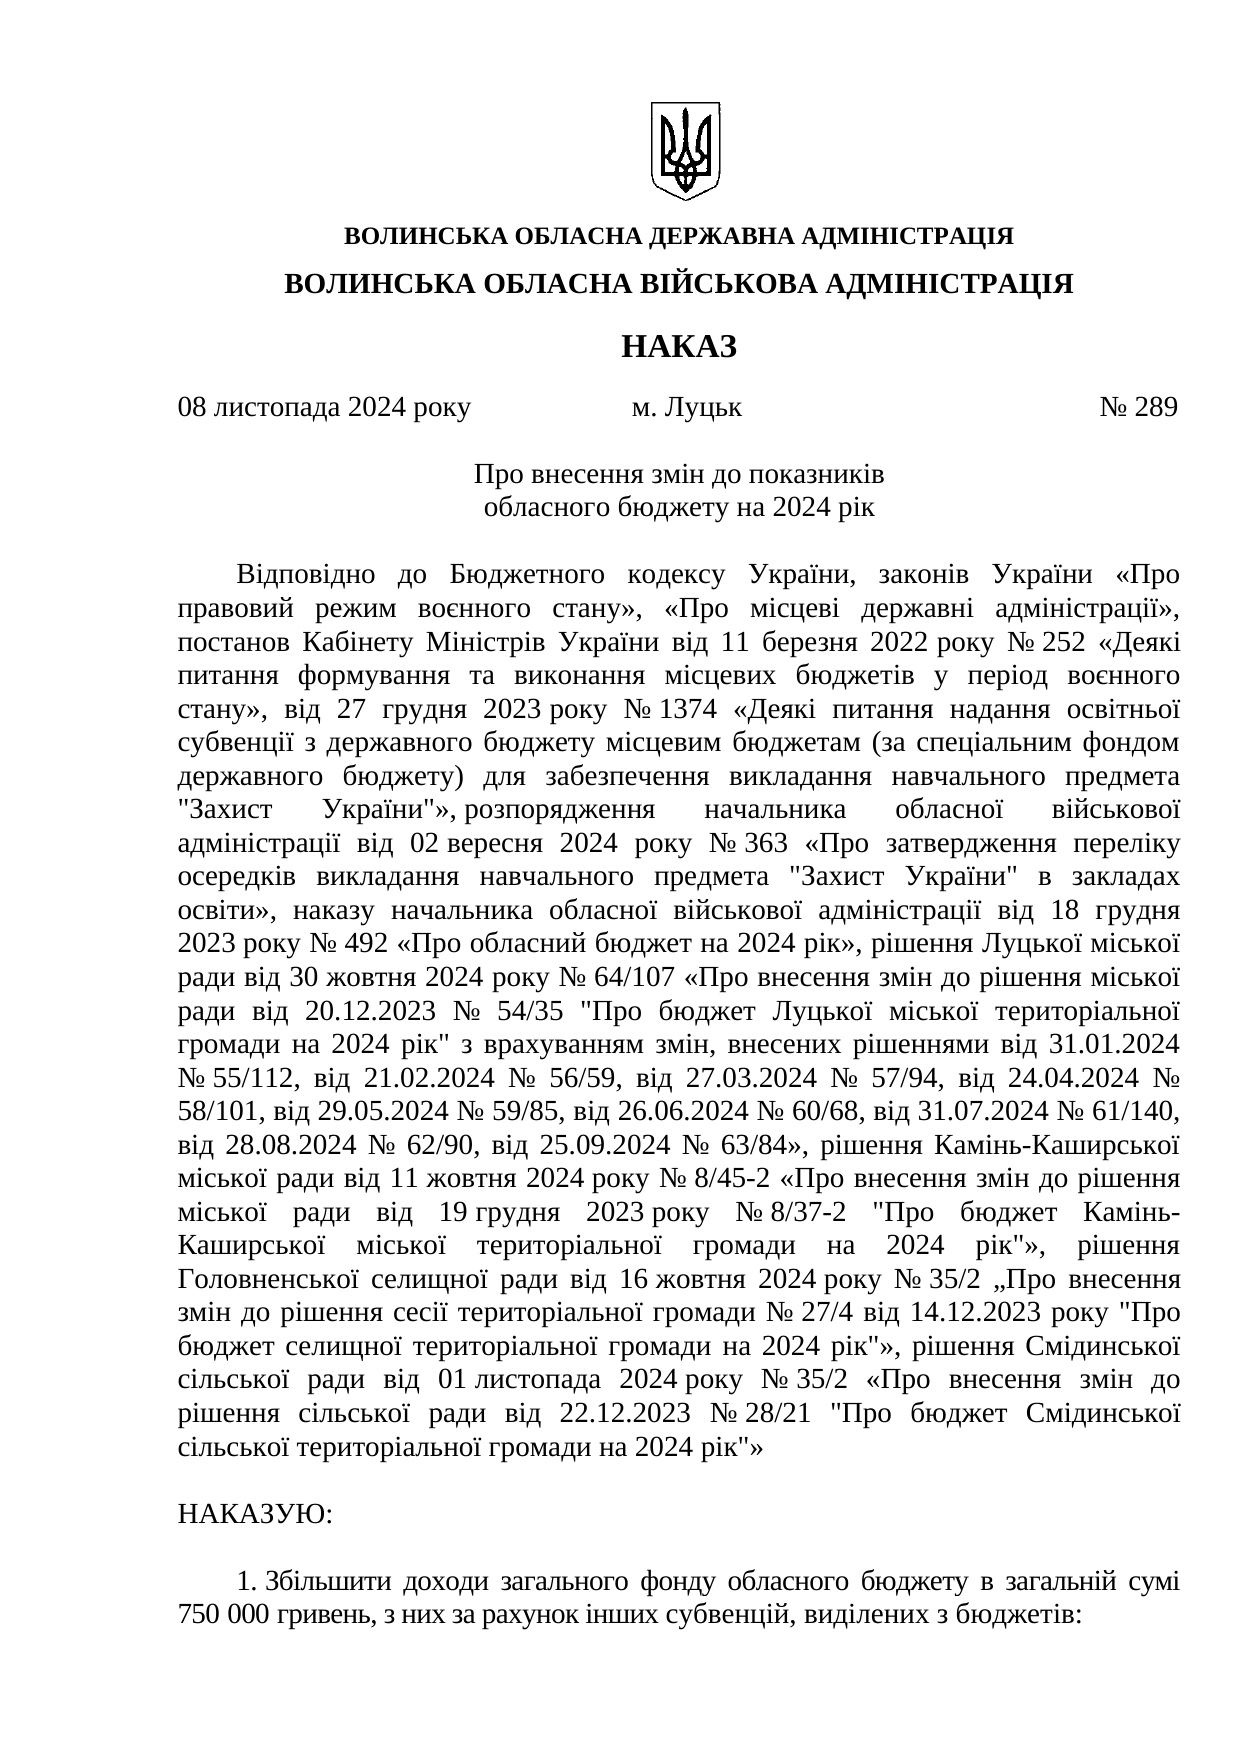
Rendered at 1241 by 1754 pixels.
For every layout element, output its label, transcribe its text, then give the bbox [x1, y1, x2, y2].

text 08 листопада 2024 року м. Луцьк № 289 [177, 389, 1181, 422]
text НАКАЗУЮ: [177, 1496, 1181, 1529]
subtitle ВОЛИНСЬКА ОБЛАСНА ДЕРЖАВНА АДМІНІСТРАЦІЯ [177, 221, 1181, 250]
text НАКАЗ [177, 326, 1181, 365]
text Відповідно до Бюджетного кодексу України, законів України «Про правовий режим воєнного стану», «Про місцеві державні адміністрації», постанов Кабінету Міністрів України від 11 березня 2022 року № 252 «Деякі питання формування та виконання місцевих бюджетів у період воєнного стану», від 27 грудня 2023 року № 1374 «Деякі питання надання освітньої субвенції з державного бюджету місцевим бюджетам (за спеціальним фондом державного бюджету) для забезпечення викладання навчального предмета "Захист України"», розпорядження начальника обласної військової адміністрації від 02 вересня 2024 року № 363 «Про затвердження переліку осередків викладання навчального предмета "Захист України" в закладах освіти», наказу начальника обласної військової адміністрації від 18 грудня 2023 року № 492 «Про обласний бюджет на 2024 рік», рішення Луцької міської ради від 30 жовтня 2024 року № 64/107 «Про внесення змін до рішення міської ради від 20.12.2023 № 54/35 "Про бюджет Луцької міської територіальної громади на 2024 рік" з врахуванням змін, внесених рішеннями від 31.01.2024 № 55/112, від 21.02.2024 № 56/59, від 27.03.2024 № 57/94, від 24.04.2024 № 58/101, від 29.05.2024 № 59/85, від 26.06.2024 № 60/68, від 31.07.2024 № 61/140, від 28.08.2024 № 62/90, від 25.09.2024 № 63/84», рішення Камінь-Каширської міської ради від 11 жовтня 2024 року № 8/45-2 «Про внесення змін до рішення міської ради від 19 грудня 2023 року № 8/37-2 "Про бюджет Камінь-Каширської міської територіальної громади на 2024 рік"», рішення Головненської селищної ради від 16 жовтня 2024 року № 35/2 „Про внесення змін до рішення сесії територіальної громади № 27/4 від 14.12.2023 року "Про бюджет селищної територіальної громади на 2024 рік"», рішення Смідинської сільської ради від 01 листопада 2024 року № 35/2 «Про внесення змін до рішення сільської ради від 22.12.2023 № 28/21 "Про бюджет Смідинської сільської територіальної громади на 2024 рік"» [177, 557, 1181, 1462]
picture [650, 101, 721, 201]
text ВОЛИНСЬКА ОБЛАСНА ВІЙСЬКОВА АДМІНІСТРАЦІЯ [177, 267, 1181, 300]
text 1. Збільшити доходи загального фонду обласного бюджету в загальній сумі 750 000 гривень, з них за рахунок інших субвенцій, виділених з бюджетів: [177, 1563, 1181, 1630]
text Про внесення змін до показників [177, 456, 1181, 489]
text обласного бюджету на 2024 рік [177, 489, 1181, 523]
